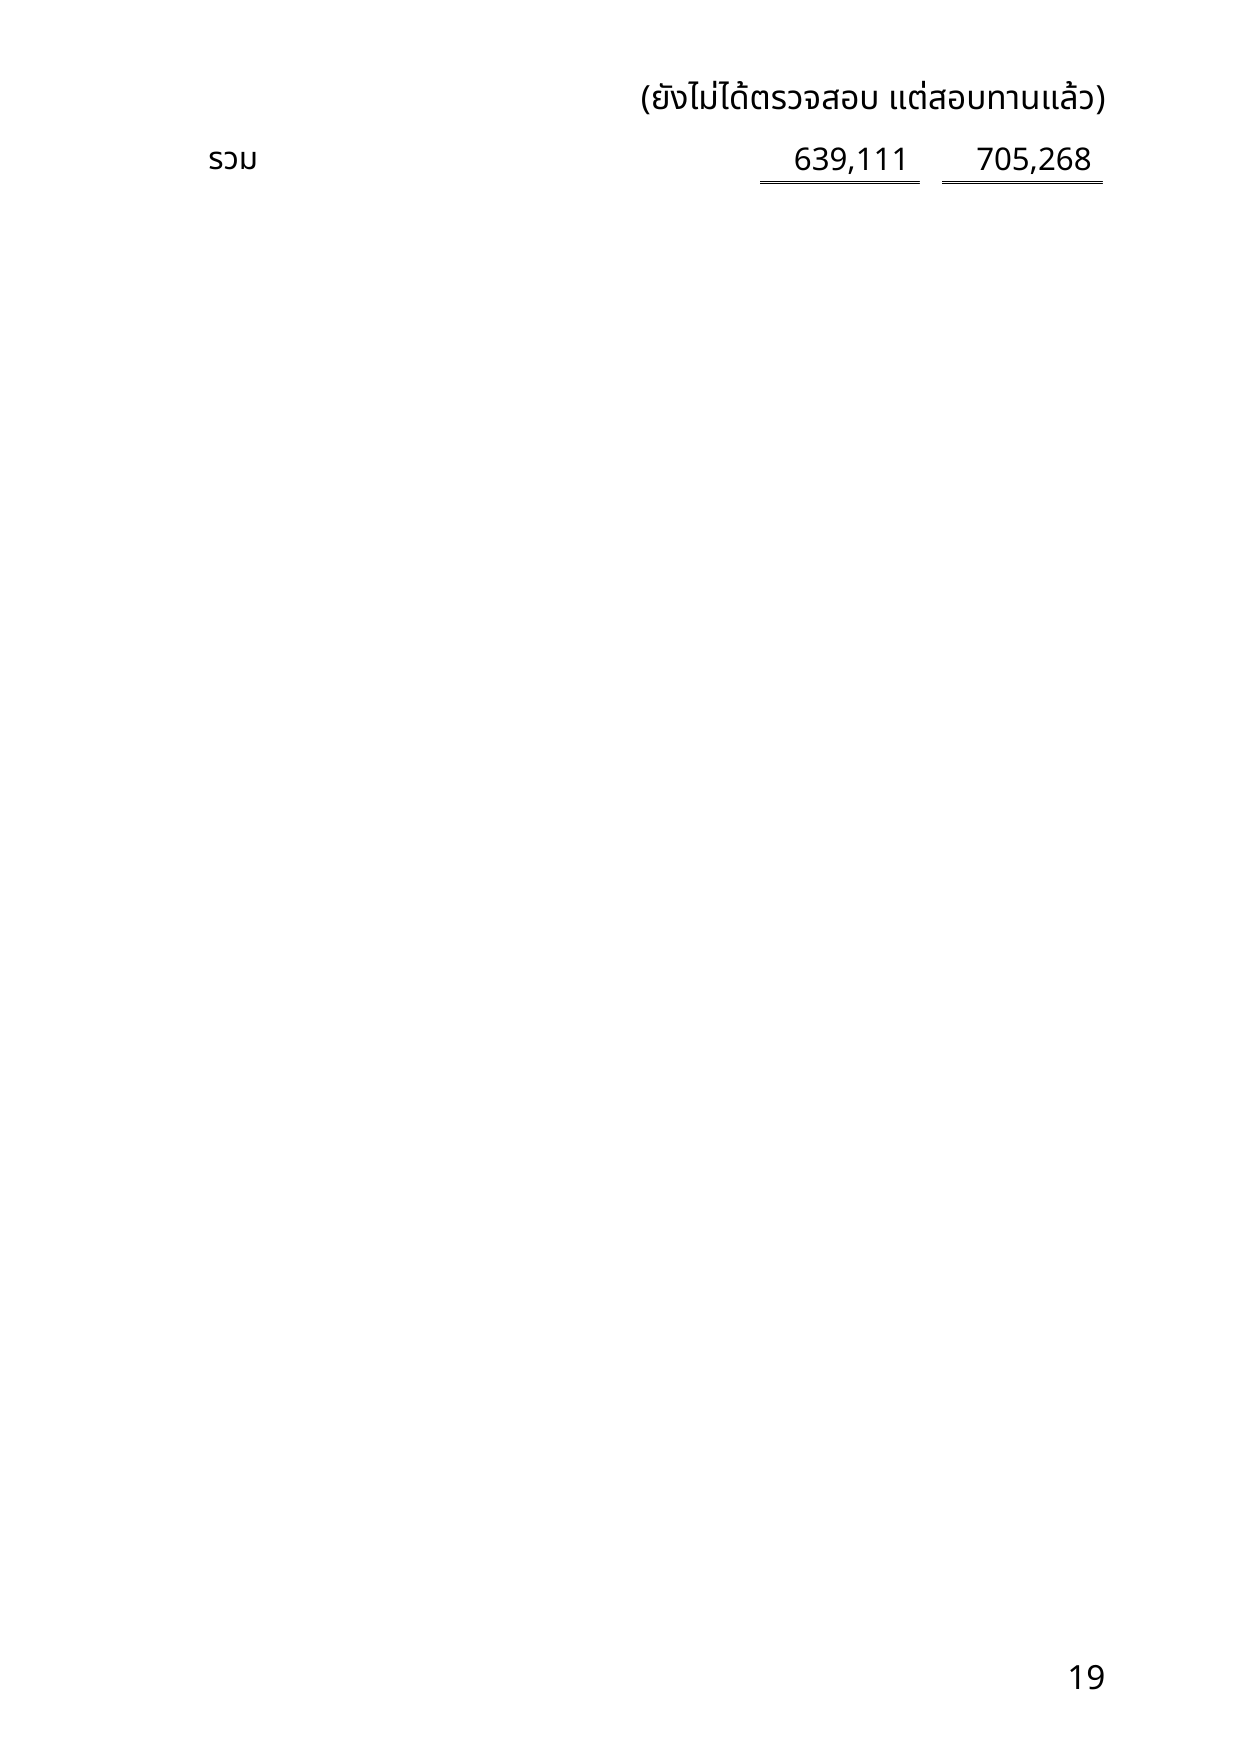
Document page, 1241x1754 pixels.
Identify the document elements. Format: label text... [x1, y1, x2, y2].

table_cell 705,268 [931, 137, 1114, 184]
table_cell 639,111 [749, 137, 931, 184]
table_cell รวม [197, 137, 749, 184]
